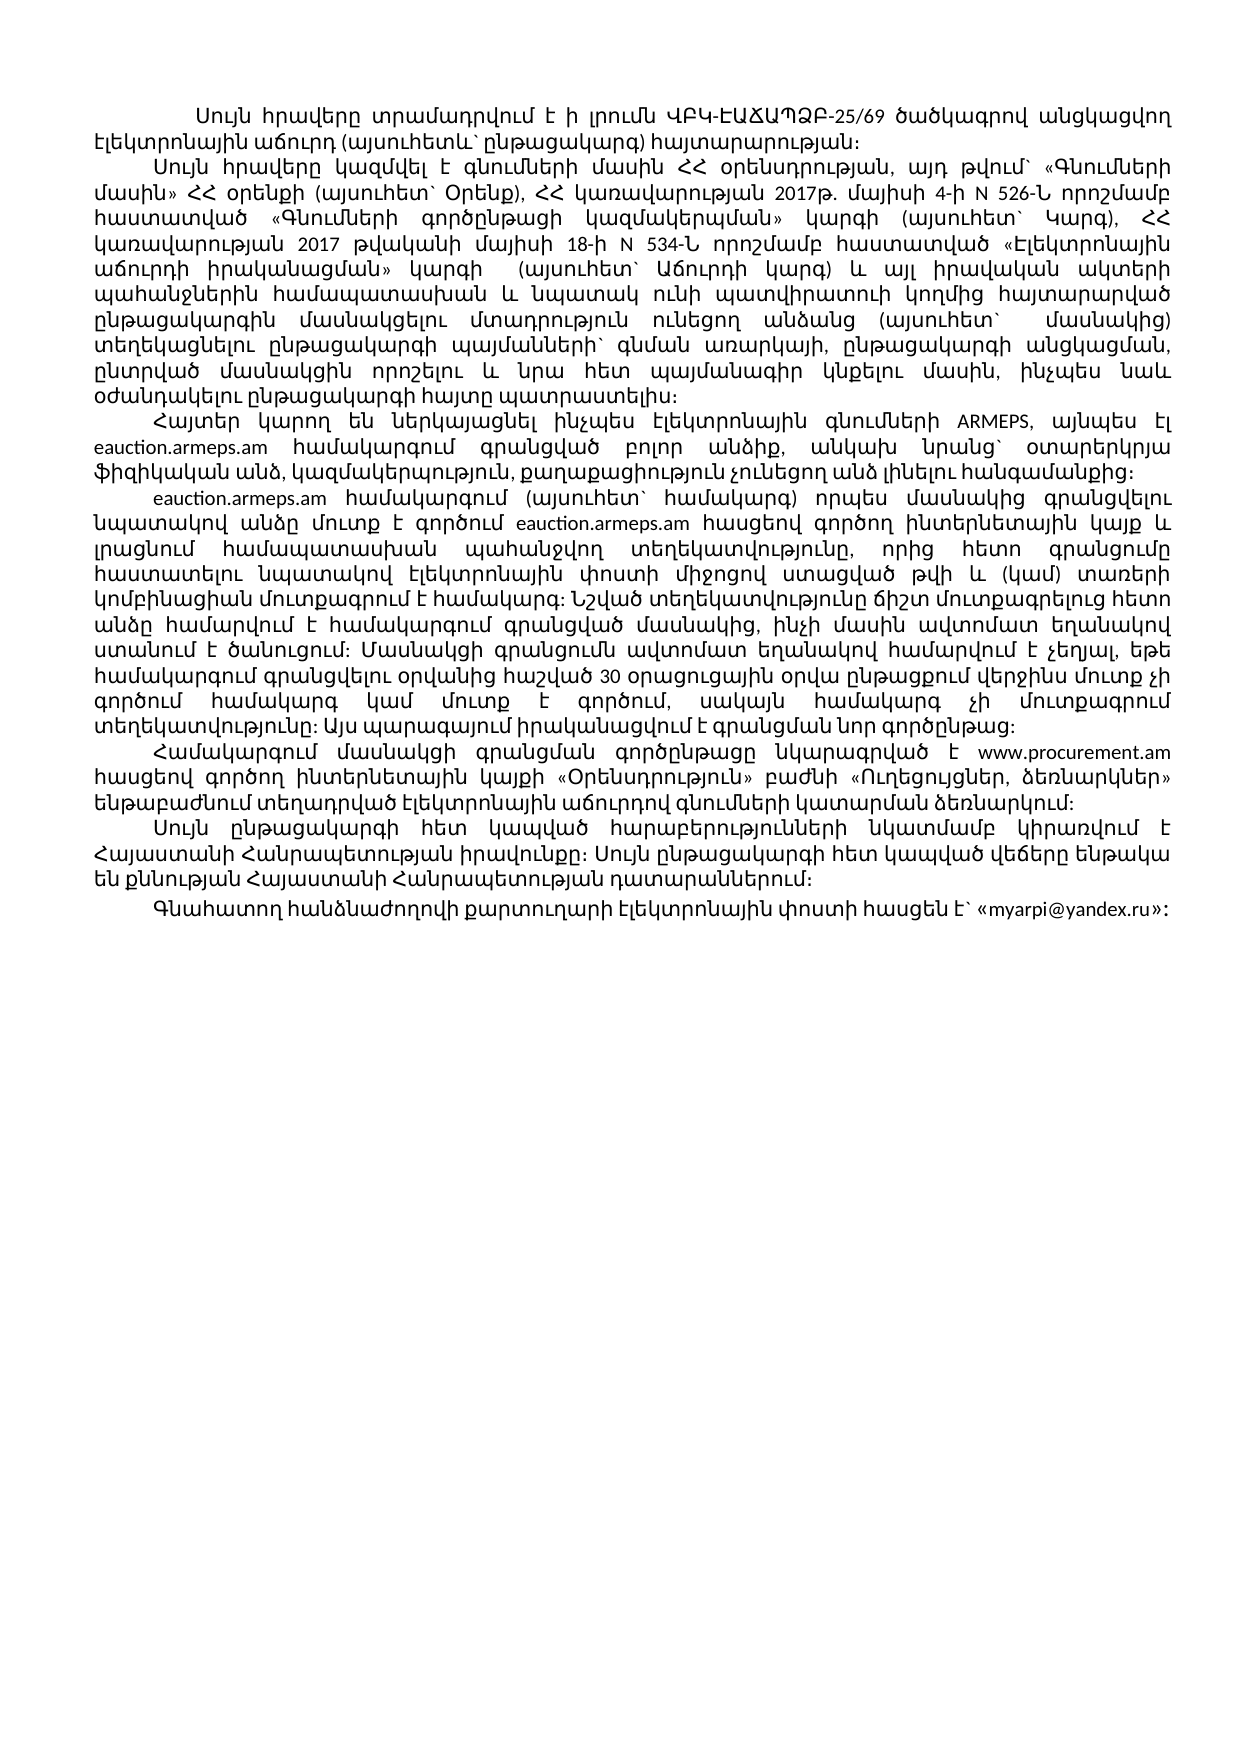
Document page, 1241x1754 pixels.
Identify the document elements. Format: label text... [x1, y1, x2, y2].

text Համակարգում մասնակցի գրանցման գործընթացը նկարագրված է www.procurement.am հասցեով գործող ինտերնետային կայքի «Օրենսդրություն» բաժնի «Ուղեցույցներ, ձեռնարկներ» ենթաբաժնում տեղադրված էլեկտրոնային աճուրդով գնումների կատարման ձեռնարկում: [94, 739, 1171, 815]
text Սույն հրավերը կազմվել է գնումների մասին ՀՀ օրենսդրության, այդ թվում` «Գնումների մասին» ՀՀ օրենքի (այսուհետ` Օրենք), ՀՀ կառավարության 2017թ. մայիսի 4-ի N 526-Ն որոշմամբ հաստատված «Գնումների գործընթացի կազմակերպման» կարգի (այսուհետ` Կարգ), ՀՀ կառավարության 2017 թվականի մայիսի 18-ի N 534-Ն որոշմամբ հաստատված «Էլեկտրոնային աճուրդի իրականացման» կարգի (այսուհետ` Աճուրդի կարգ) և այլ իրավական ակտերի պահանջներին համապատասխան և նպատակ ունի պատվիրատուի կողմից հայտարարված ընթացակարգին մասնակցելու մտադրություն ունեցող անձանց (այսուհետ` մասնակից) տեղեկացնելու ընթացակարգի պայմանների` գնման առարկայի, ընթացակարգի անցկացման, ընտրված մասնակցին որոշելու և նրա հետ պայմանագիր կնքելու մասին, ինչպես նաև օժանդակելու ընթացակարգի հայտը պատրաստելիս։ [94, 154, 1171, 409]
text Սույն ընթացակարգի հետ կապված հարաբերությունների նկատմամբ կիրառվում է Հայաստանի Հանրապետության իրավունքը։ Սույն ընթացակարգի հետ կապված վեճերը ենթակա են քննության Հայաստանի Հանրապետության դատարաններում։ [94, 815, 1171, 892]
text Հայտեր կարող են ներկայացնել ինչպես էլեկտրոնային գնումների ARMEPS, այնպես էլ eauction.armeps.am համակարգում գրանցված բոլոր անձիք, անկախ նրանց` օտարերկրյա ֆիզիկական անձ, կազմակերպություն, քաղաքացիություն չունեցող անձ լինելու հանգամանքից։ [94, 409, 1171, 485]
text Սույն հրավերը տրամադրվում է ի լրումն ՎԲԿ-ԷԱՃԱՊՁԲ-25/69 ծածկագրով անցկացվող էլեկտրոնային աճուրդ (այսուհետև` ընթացակարգ) հայտարարության։ [94, 104, 1171, 154]
text Գնահատող հանձնաժողովի քարտուղարի էլեկտրոնային փոստի հասցեն է` «myarpi@yandex.ru»: [94, 892, 1171, 922]
text eauction.armeps.am համակարգում (այսուհետ` համակարգ) որպես մասնակից գրանցվելու նպատակով անձը մուտք է գործում eauction.armeps.am հասցեով գործող ինտերնետային կայք և լրացնում համապատասխան պահանջվող տեղեկատվությունը, որից հետո գրանցումը հաստատելու նպատակով էլեկտրոնային փոստի միջոցով ստացված թվի և (կամ) տառերի կոմբինացիան մուտքագրում է համակարգ: Նշված տեղեկատվությունը ճիշտ մուտքագրելուց հետո անձը համարվում է համակարգում գրանցված մասնակից, ինչի մասին ավտոմատ եղանակով ստանում է ծանուցում: Մասնակցի գրանցումն ավտոմատ եղանակով համարվում է չեղյալ, եթե համակարգում գրանցվելու օրվանից հաշված 30 օրացուցային օրվա ընթացքում վերջինս մուտք չի գործում համակարգ կամ մուտք է գործում, սակայն համակարգ չի մուտքագրում տեղեկատվությունը: Այս պարագայում իրականացվում է գրանցման նոր գործընթաց: [94, 485, 1171, 739]
